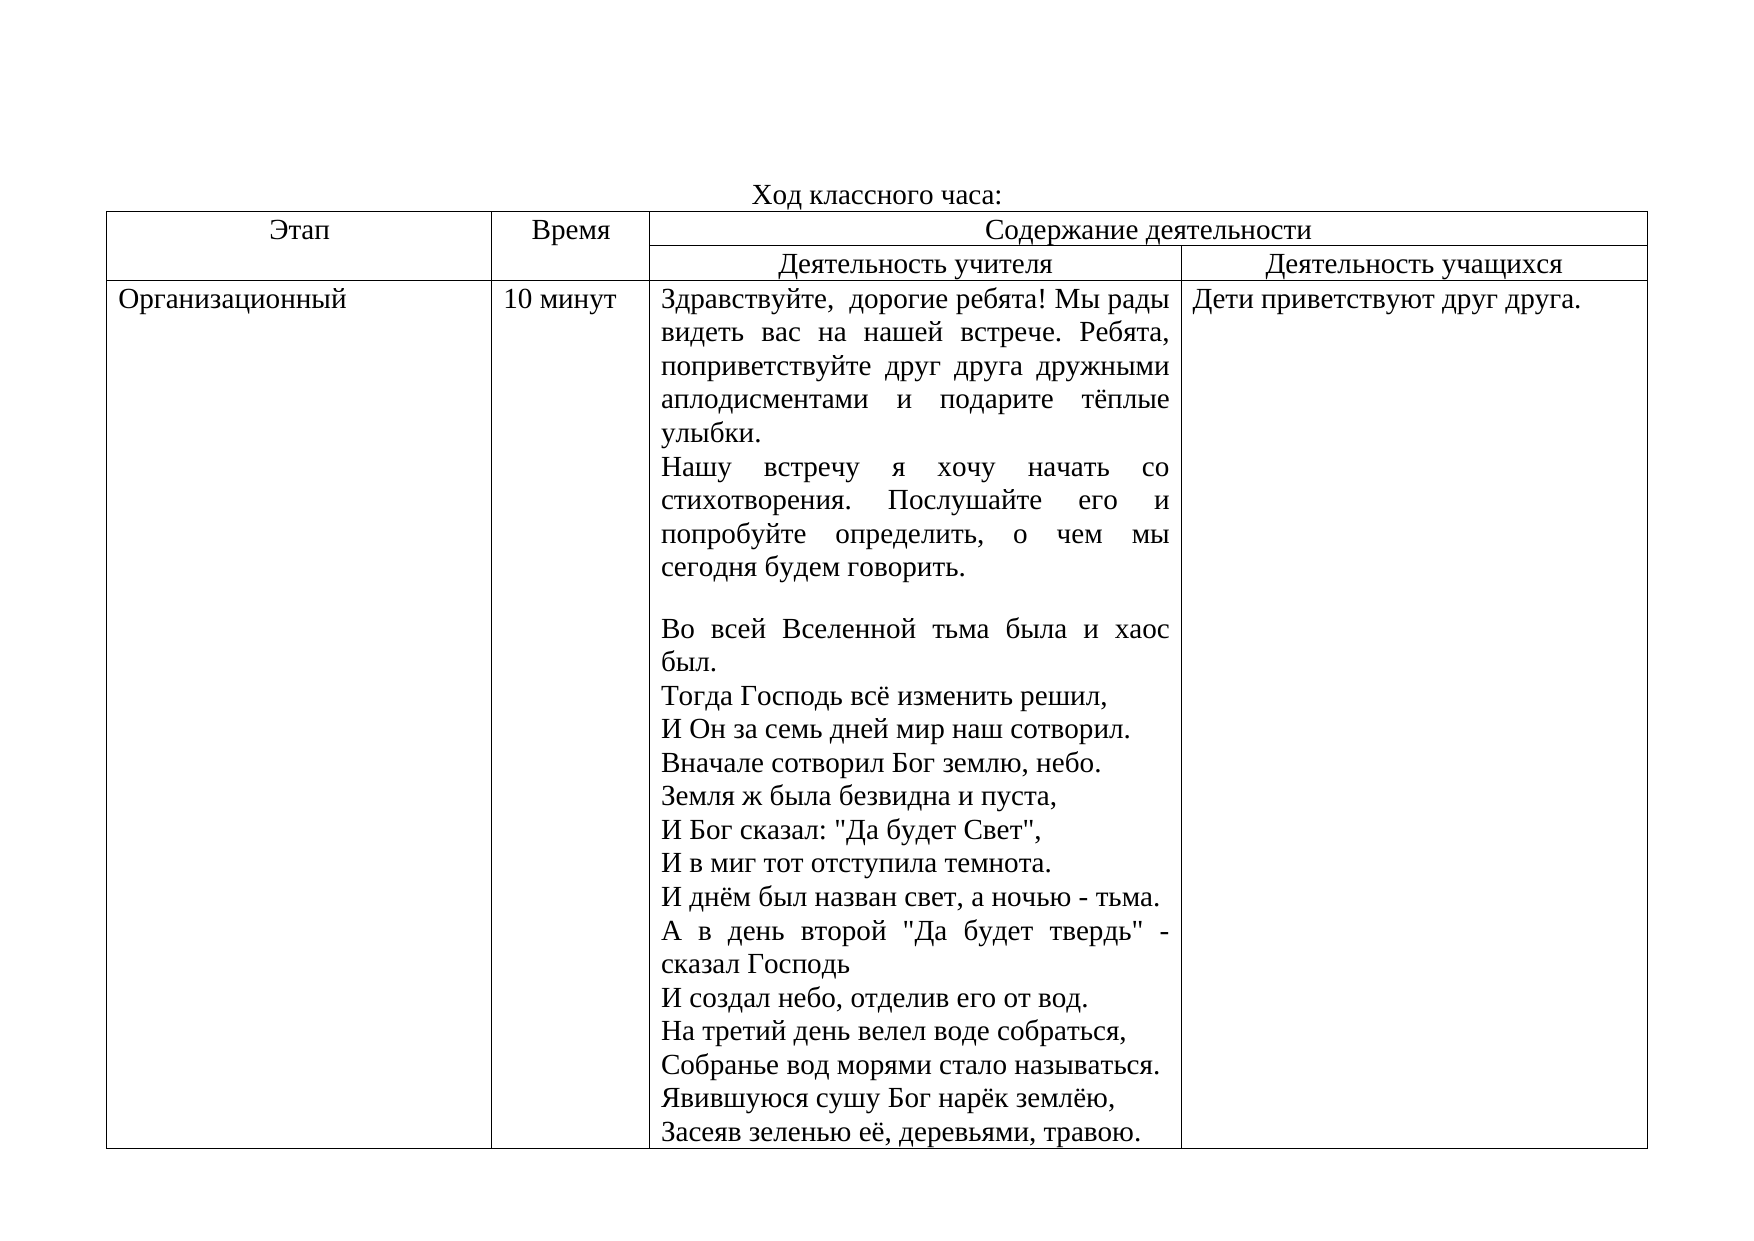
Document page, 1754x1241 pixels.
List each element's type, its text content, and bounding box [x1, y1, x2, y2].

text Ход классного часа: [118, 177, 1636, 211]
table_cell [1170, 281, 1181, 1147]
table_cell 10 минут [492, 281, 649, 1147]
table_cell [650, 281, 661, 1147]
table_cell Деятельность учащихся [1182, 246, 1647, 280]
table_header Этап [107, 212, 491, 280]
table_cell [1182, 281, 1647, 1147]
table_header Содержание деятельности [650, 212, 1647, 245]
table_header Время [492, 212, 649, 280]
table_cell Деятельность учителя [650, 246, 1181, 280]
table_cell Организационный [107, 281, 491, 1147]
